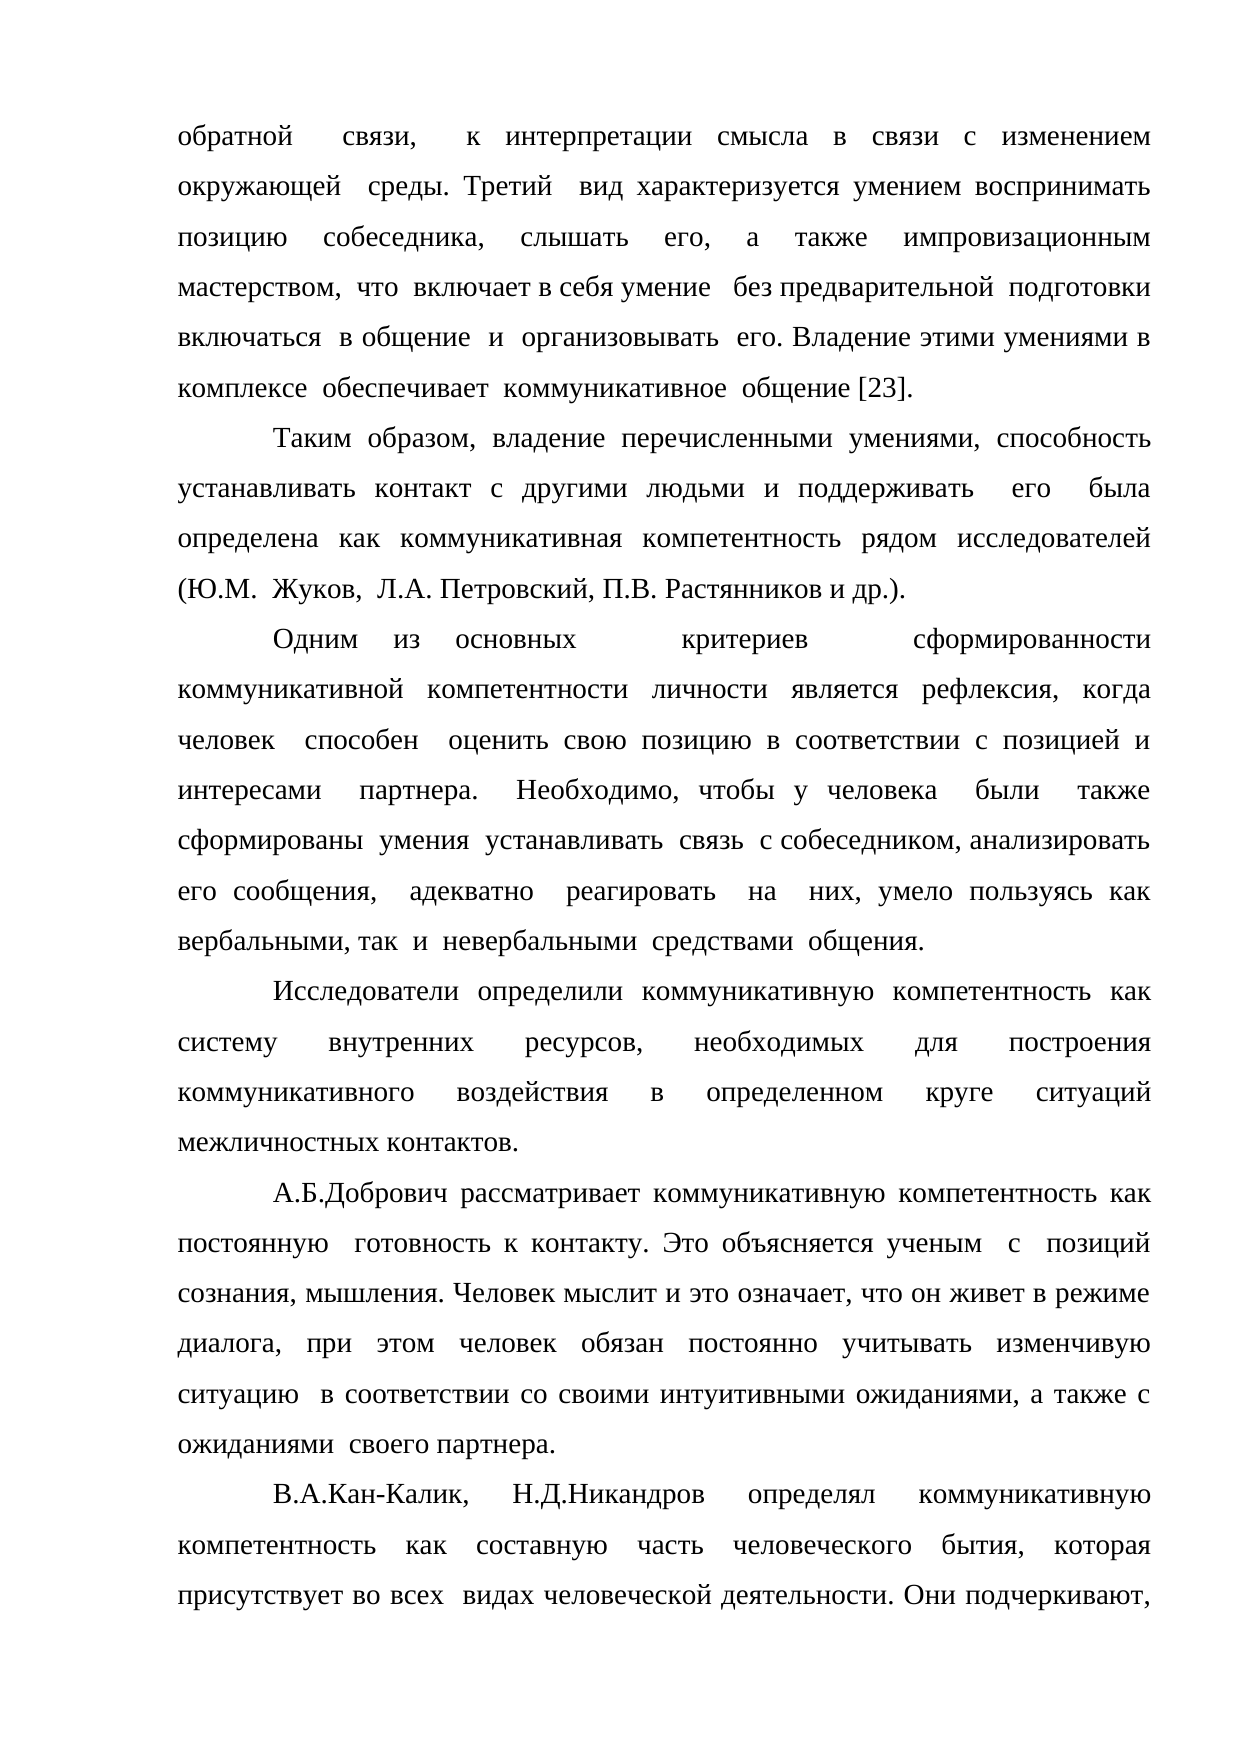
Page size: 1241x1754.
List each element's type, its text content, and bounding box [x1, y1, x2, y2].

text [177, 1477, 1152, 1611]
text Одним из основных критериев сформированности коммуникативной компетентности личности является рефлексия, когда человек способен оценить свою позицию в соответствии с позицией и интересами партнера. Необходимо, чтобы у человека были также сформированы умения устанавливать связь с собеседником, анализировать его сообщения, адекватно реагировать на них, умело пользуясь как вербальными, так и невербальными средствами общения. [177, 621, 1152, 957]
text Исследователи определили коммуникативную компетентность как систему внутренних ресурсов, необходимых для построения коммуникативного воздействия в определенном круге ситуаций межличностных контактов. [177, 973, 1152, 1158]
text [177, 118, 1152, 403]
text А.Б.Добрович рассматривает коммуникативную компетентность как постоянную готовность к контакту. Это объясняется ученым с позиций сознания, мышления. Человек мыслит и это означает, что он живет в режиме диалога, при этом человек обязан постоянно учитывать изменчивую ситуацию в соответствии со своими интуитивными ожиданиями, а также с ожиданиями своего партнера. [177, 1175, 1152, 1460]
text Таким образом, владение перечисленными умениями, способность устанавливать контакт с другими людьми и поддерживать его была определена как коммуникативная компетентность рядом исследователей (Ю.М. Жуков, Л.А. Петровский, П.В. Растянников и др.). [177, 420, 1152, 604]
